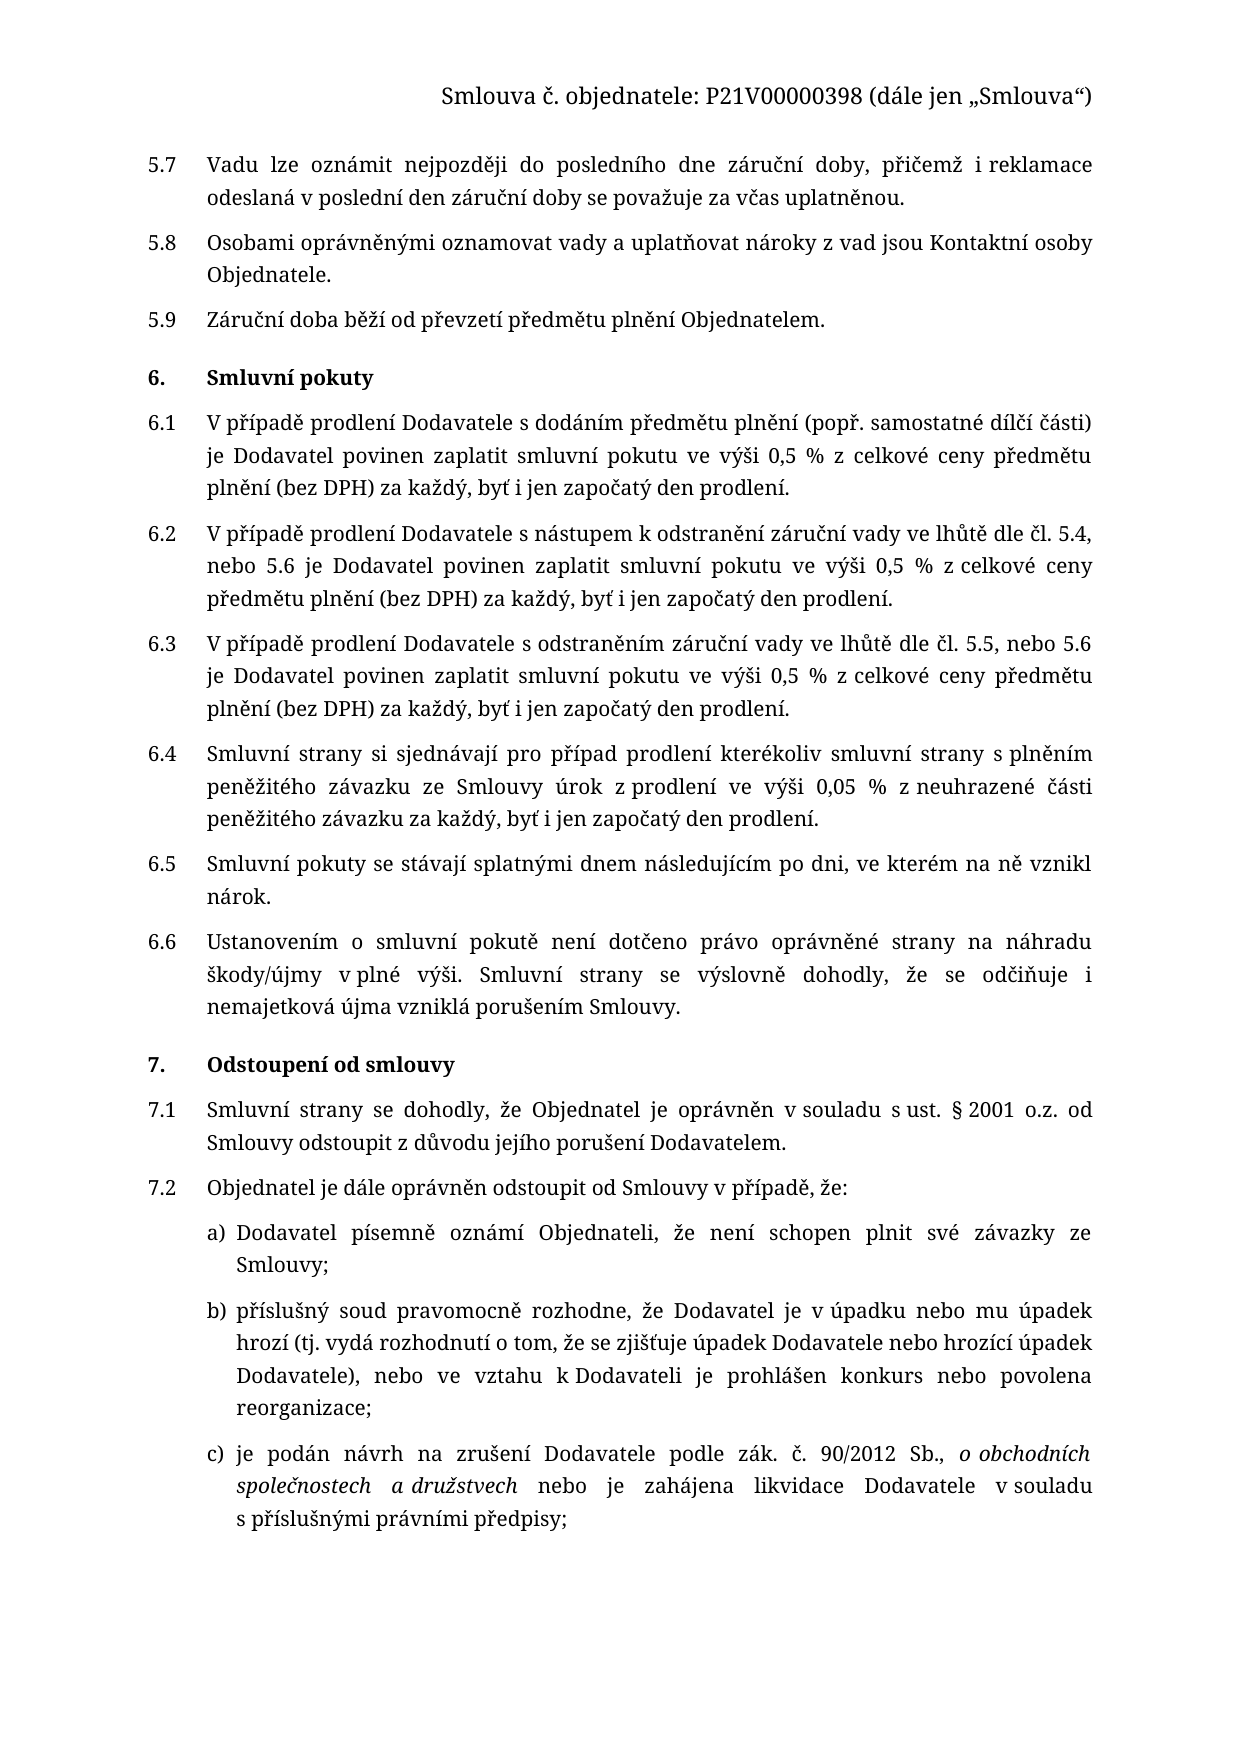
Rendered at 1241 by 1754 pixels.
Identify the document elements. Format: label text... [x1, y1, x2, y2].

list V případě prodlení Dodavatele s dodáním předmětu plnění (popř. samostatné dílčí části) je Dodavatel povinen zaplatit smluvní pokutu ve výši 0,5 % z celkové ceny předmětu plnění (bez DPH) za každý, byť i jen započatý den prodlení. [148, 408, 1093, 502]
list příslušný soud pravomocně rozhodne, že Dodavatel je v úpadku nebo mu úpadek hrozí (tj. vydá rozhodnutí o tom, že se zjišťuje úpadek Dodavatele nebo hrozící úpadek Dodavatele), nebo ve vztahu k Dodavateli je prohlášen konkurs nebo povolena reorganizace; [207, 1296, 1093, 1422]
list V případě prodlení Dodavatele s odstraněním záruční vady ve lhůtě dle čl. 5.5, nebo 5.6 je Dodavatel povinen zaplatit smluvní pokutu ve výši 0,5 % z celkové ceny předmětu plnění (bez DPH) za každý, byť i jen započatý den prodlení. [148, 629, 1093, 723]
list Smluvní pokuty [148, 363, 1093, 392]
list Záruční doba běží od převzetí předmětu plnění Objednatelem. [148, 306, 1093, 334]
list Osobami oprávněnými oznamovat vady a uplatňovat nároky z vad jsou Kontaktní osoby Objednatele. [148, 228, 1093, 289]
list Vadu lze oznámit nejpozději do posledního dne záruční doby, přičemž i reklamace odeslaná v poslední den záruční doby se považuje za včas uplatněnou. [148, 150, 1093, 211]
list Dodavatel písemně oznámí Objednateli, že není schopen plnit své závazky ze Smlouvy; [207, 1218, 1093, 1279]
list Odstoupení od smlouvy [148, 1050, 1093, 1078]
list Smluvní strany si sjednávají pro případ prodlení kterékoliv smluvní strany s plněním peněžitého závazku ze Smlouvy úrok z prodlení ve výši 0,05 % z neuhrazené části peněžitého závazku za každý, byť i jen započatý den prodlení. [148, 739, 1093, 833]
list Objednatel je dále oprávněn odstoupit od Smlouvy v případě, že: [148, 1173, 1093, 1201]
list Smluvní pokuty se stávají splatnými dnem následujícím po dni, ve kterém na ně vznikl nárok. [148, 849, 1093, 911]
list Smluvní strany se dohodly, že Objednatel je oprávněn v souladu s ust. § 2001 o.z. od Smlouvy odstoupit z důvodu jejího porušení Dodavatelem. [148, 1095, 1093, 1156]
list V případě prodlení Dodavatele s nástupem k odstranění záruční vady ve lhůtě dle čl. 5.4, nebo 5.6 je Dodavatel povinen zaplatit smluvní pokutu ve výši 0,5 % z celkové ceny předmětu plnění (bez DPH) za každý, byť i jen započatý den prodlení. [148, 519, 1093, 612]
list Ustanovením o smluvní pokutě není dotčeno právo oprávněné strany na náhradu škody/újmy v plné výši. Smluvní strany se výslovně dohodly, že se odčiňuje i nemajetková újma vzniklá porušením Smlouvy. [148, 927, 1093, 1021]
list je podán návrh na zrušení Dodavatele podle zák. č. 90/2012 Sb., o obchodních společnostech a družstvech nebo je zahájena likvidace Dodavatele v souladu s příslušnými právními předpisy; [207, 1439, 1093, 1532]
